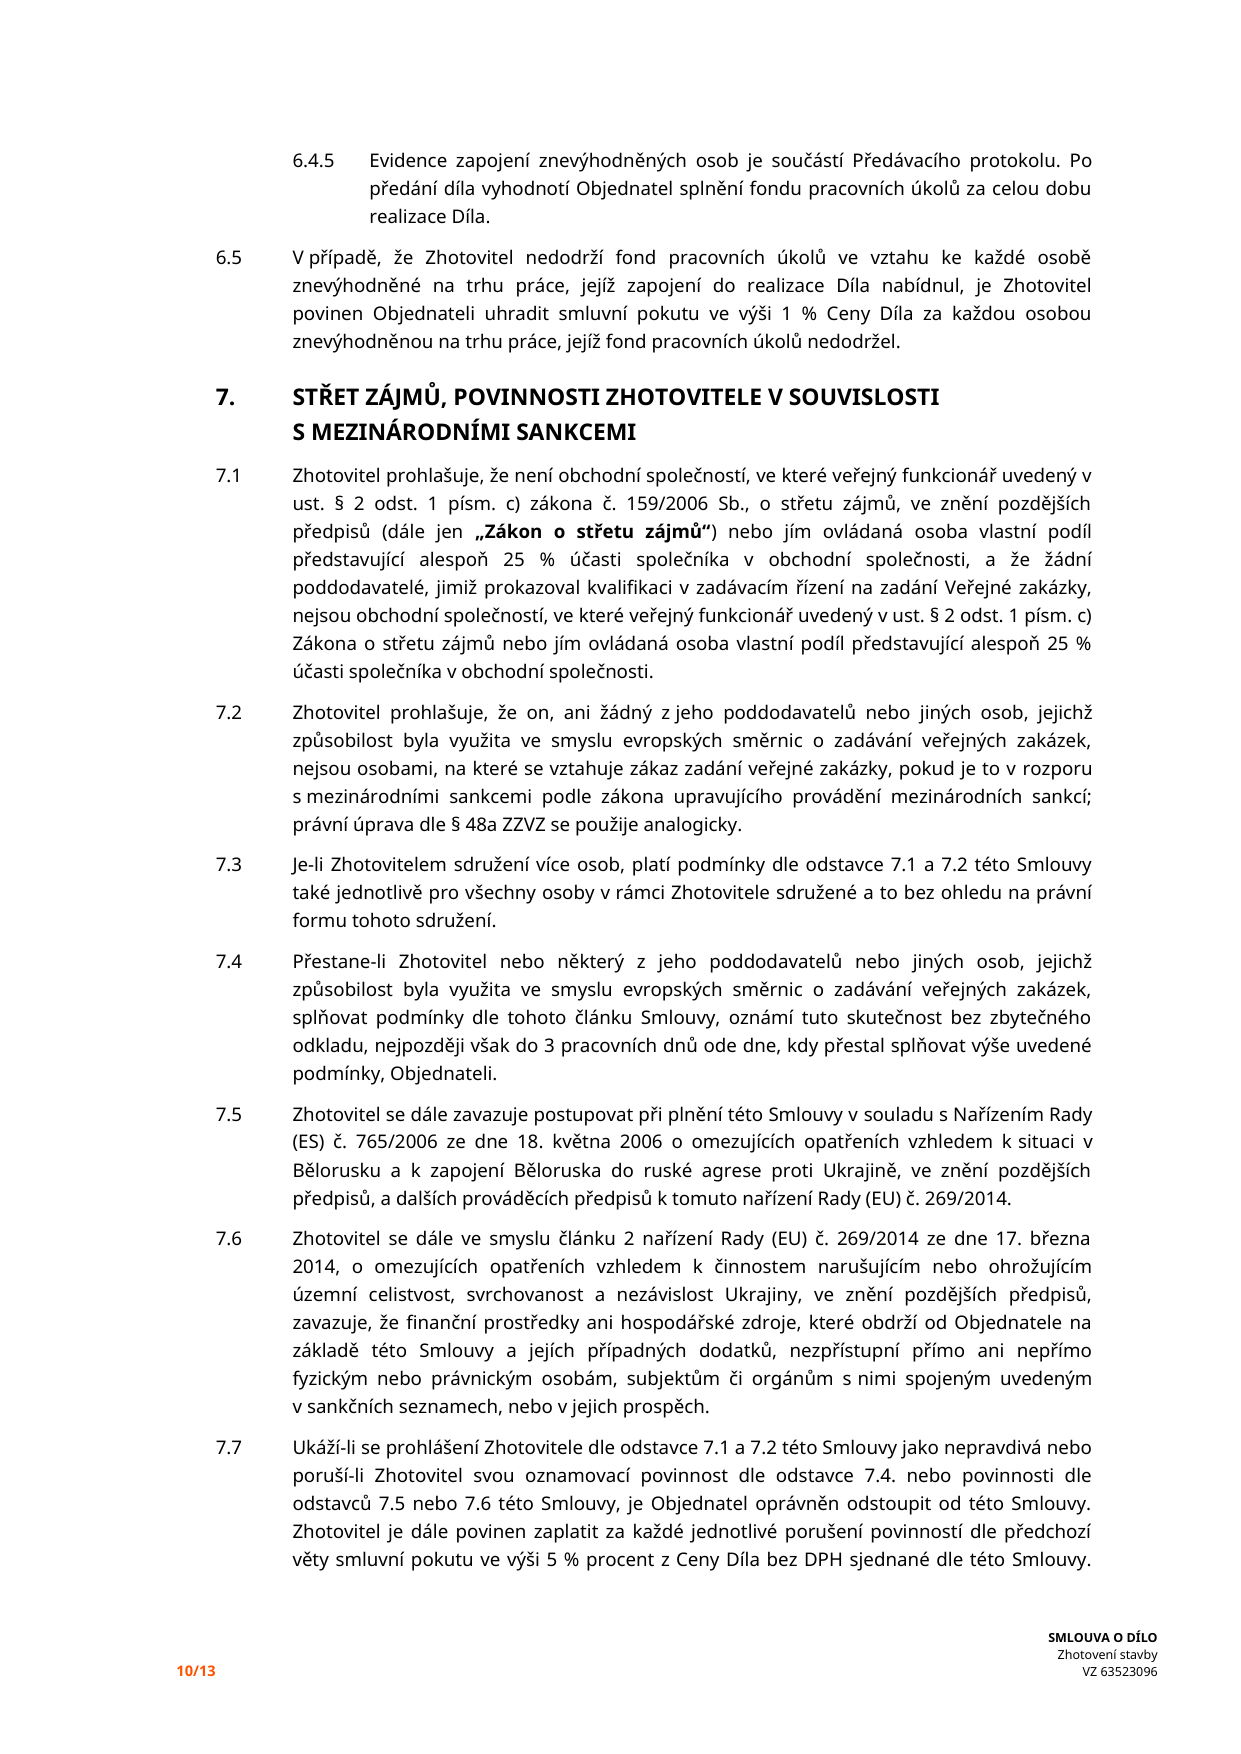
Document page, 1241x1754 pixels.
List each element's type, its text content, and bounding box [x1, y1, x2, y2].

text Přestane-li Zhotovitel nebo některý z jeho poddodavatelů nebo jiných osob, jejichž způsobilost byla využita ve smyslu evropských směrnic o zadávání veřejných zakázek, splňovat podmínky dle tohoto článku Smlouvy, oznámí tuto skutečnost bez zbytečného odkladu, nejpozději však do 3 pracovních dnů ode dne, kdy přestal splňovat výše uvedené podmínky, Objednateli. [216, 948, 1093, 1086]
text Střet zájmů, povinnosti Zhotovitele v souvislosti s mezinárodními sankcemi [216, 381, 1093, 447]
text Zhotovitel se dále ve smyslu článku 2 nařízení Rady (EU) č. 269/2014 ze dne 17. března 2014, o omezujících opatřeních vzhledem k činnostem narušujícím nebo ohrožujícím územní celistvost, svrchovanost a nezávislost Ukrajiny, ve znění pozdějších předpisů, zavazuje, že finanční prostředky ani hospodářské zdroje, které obdrží od Objednatele na základě této Smlouvy a jejích případných dodatků, nezpřístupní přímo ani nepřímo fyzickým nebo právnickým osobám, subjektům či orgánům s nimi spojeným uvedeným v sankčních seznamech, nebo v jejich prospěch. [216, 1225, 1093, 1419]
text V případě, že Zhotovitel nedodrží fond pracovních úkolů ve vztahu ke každé osobě znevýhodněné na trhu práce, jejíž zapojení do realizace Díla nabídnul, je Zhotovitel povinen Objednateli uhradit smluvní pokutu ve výši 1 % Ceny Díla za každou osobou znevýhodněnou na trhu práce, jejíž fond pracovních úkolů nedodržel. [216, 244, 1093, 354]
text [216, 1434, 1093, 1572]
text Zhotovitel se dále zavazuje postupovat při plnění této Smlouvy v souladu s Nařízením Rady (ES) č. 765/2006 ze dne 18. května 2006 o omezujících opatřeních vzhledem k situaci v Bělorusku a k zapojení Běloruska do ruské agrese proti Ukrajině, ve znění pozdějších předpisů, a dalších prováděcích předpisů k tomuto nařízení Rady (EU) č. 269/2014. [216, 1101, 1093, 1210]
text Je-li Zhotovitelem sdružení více osob, platí podmínky dle odstavce 7.1 a 7.2 této Smlouvy také jednotlivě pro všechny osoby v rámci Zhotovitele sdružené a to bez ohledu na právní formu tohoto sdružení. [216, 852, 1093, 933]
text Evidence zapojení znevýhodněných osob je součástí Předávacího protokolu. Po předání díla vyhodnotí Objednatel splnění fondu pracovních úkolů za celou dobu realizace Díla. [292, 147, 1093, 229]
text Zhotovitel prohlašuje, že on, ani žádný z jeho poddodavatelů nebo jiných osob, jejichž způsobilost byla využita ve smyslu evropských směrnic o zadávání veřejných zakázek, nejsou osobami, na které se vztahuje zákaz zadání veřejné zakázky, pokud je to v rozporu s mezinárodními sankcemi podle zákona upravujícího provádění mezinárodních sankcí; právní úprava dle § 48a ZZVZ se použije analogicky. [216, 699, 1093, 837]
text Zhotovitel prohlašuje, že není obchodní společností, ve které veřejný funkcionář uvedený v ust. § 2 odst. 1 písm. c) zákona č. 159/2006 Sb., o střetu zájmů, ve znění pozdějších předpisů (dále jen „Zákon o střetu zájmů“) nebo jím ovládaná osoba vlastní podíl představující alespoň 25 % účasti společníka v obchodní společnosti, a že žádní poddodavatelé, jimiž prokazoval kvalifikaci v zadávacím řízení na zadání Veřejné zakázky, nejsou obchodní společností, ve které veřejný funkcionář uvedený v ust. § 2 odst. 1 písm. c) Zákona o střetu zájmů nebo jím ovládaná osoba vlastní podíl představující alespoň 25 % účasti společníka v obchodní společnosti. [216, 462, 1093, 684]
